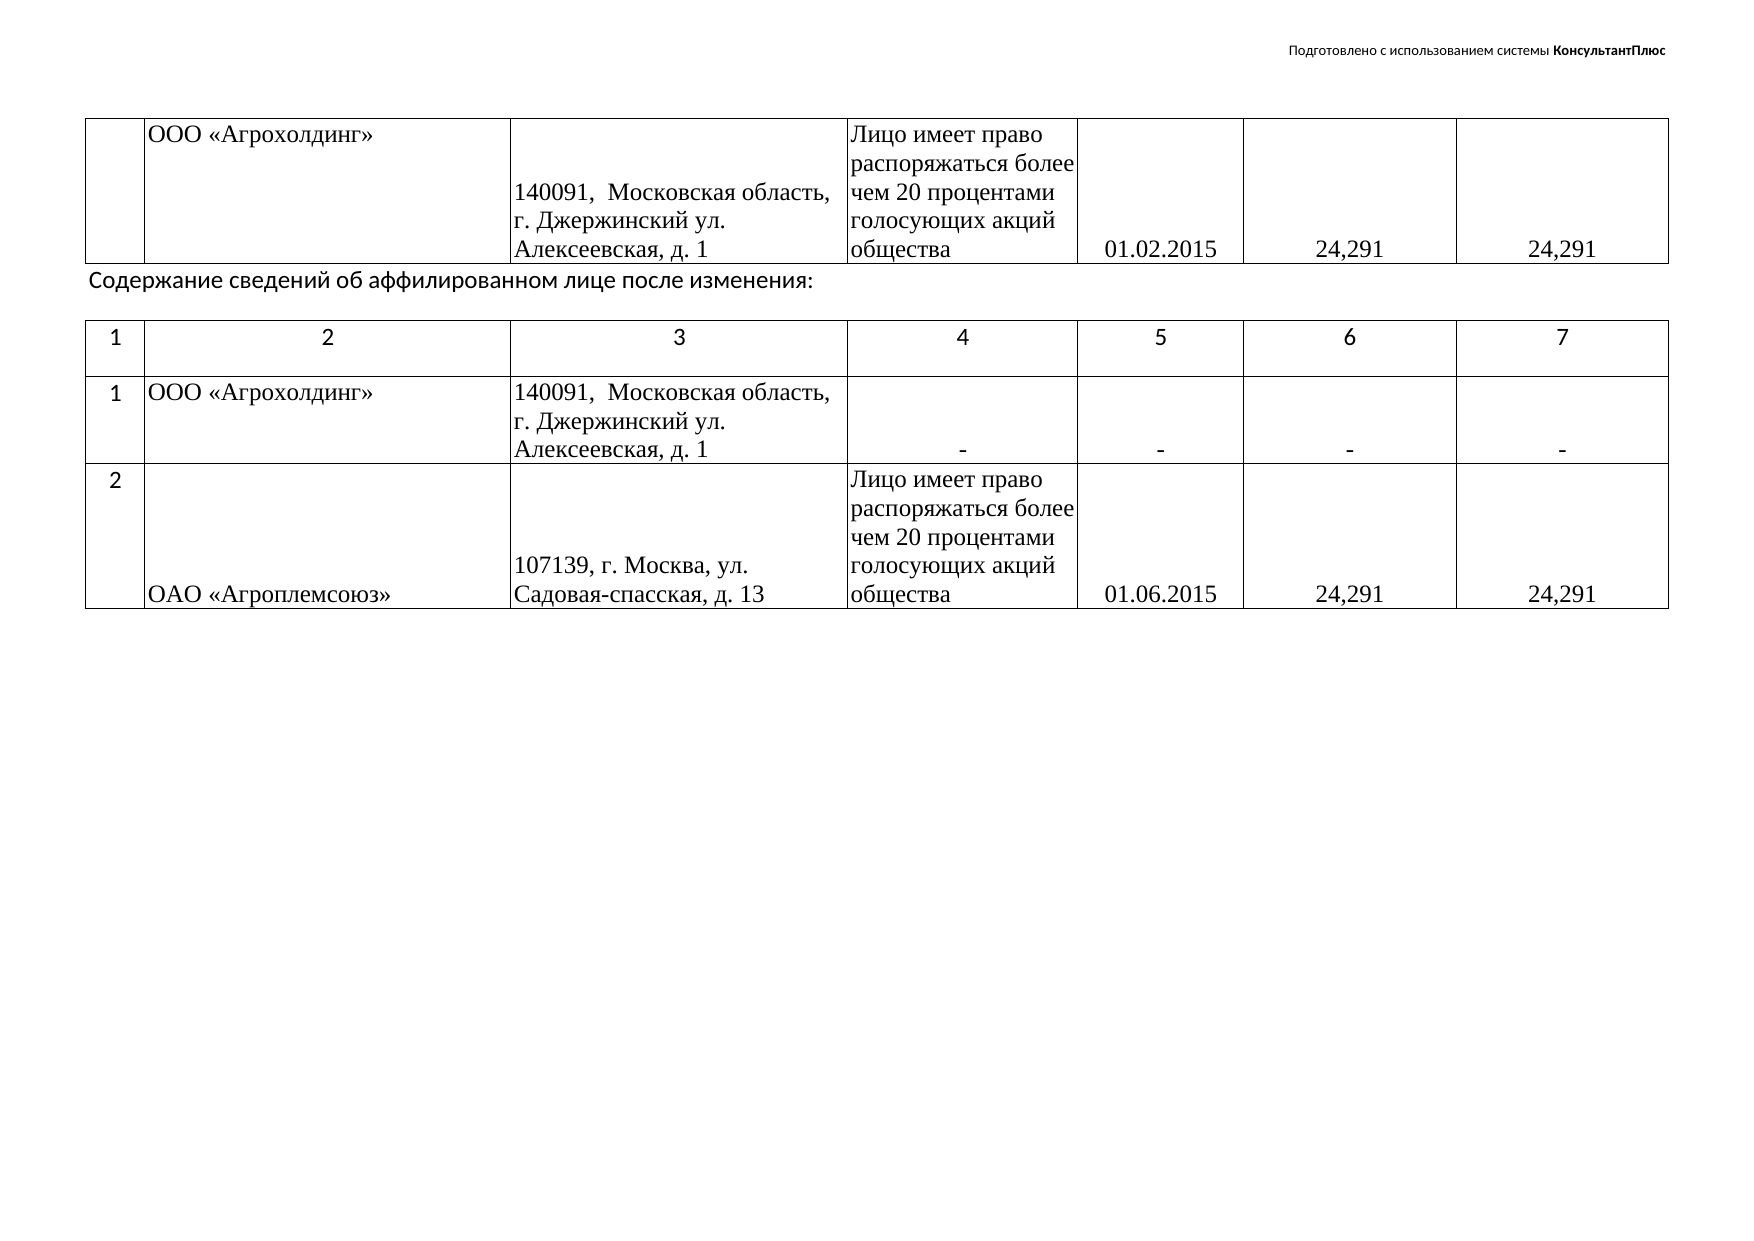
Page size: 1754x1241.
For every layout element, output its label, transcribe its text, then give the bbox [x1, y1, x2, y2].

table_cell Лицо имеет право распоряжаться более чем 20 процентами голосующих акций общества [848, 464, 1077, 608]
table_cell 140091, Московская область, г. Джержинский ул. Алексеевская, д. 1 [511, 119, 847, 263]
table_cell Лицо имеет право распоряжаться более чем 20 процентами голосующих акций общества [848, 119, 1077, 263]
table_cell - [1078, 377, 1243, 463]
table_cell 140091, Московская область, г. Джержинский ул. Алексеевская, д. 1 [511, 377, 847, 463]
table_header 1 [86, 321, 144, 376]
table_header 7 [1457, 321, 1668, 376]
table_cell [86, 119, 144, 263]
table_header 6 [1244, 321, 1456, 376]
table_cell 01.02.2015 [1078, 119, 1243, 263]
table_cell ОАО «Агроплемсоюз» [145, 464, 510, 608]
table_header 4 [848, 321, 1077, 376]
table_cell ООО «Агрохолдинг» [145, 377, 510, 463]
table_cell 24,291 [1244, 464, 1456, 608]
table_cell . Москва, ул. Садовая-спасская, д. 13 [511, 464, 847, 608]
text Содержание сведений об аффилированном лице после изменения: [89, 264, 1665, 294]
table_header 5 [1078, 321, 1243, 376]
table_cell ООО «Агрохолдинг» [145, 119, 510, 263]
table_cell 24,291 [1457, 119, 1668, 263]
table_cell 1 [86, 377, 144, 463]
table_header 3 [511, 321, 847, 376]
table_cell 24,291 [1457, 464, 1668, 608]
table_cell 2 [86, 464, 144, 608]
table_cell 24,291 [1244, 119, 1456, 263]
table_cell - [1457, 377, 1668, 463]
table_cell - [848, 377, 1077, 463]
table_header 2 [145, 321, 510, 376]
table_cell 01.06.2015 [1078, 464, 1243, 608]
table_cell - [1244, 377, 1456, 463]
